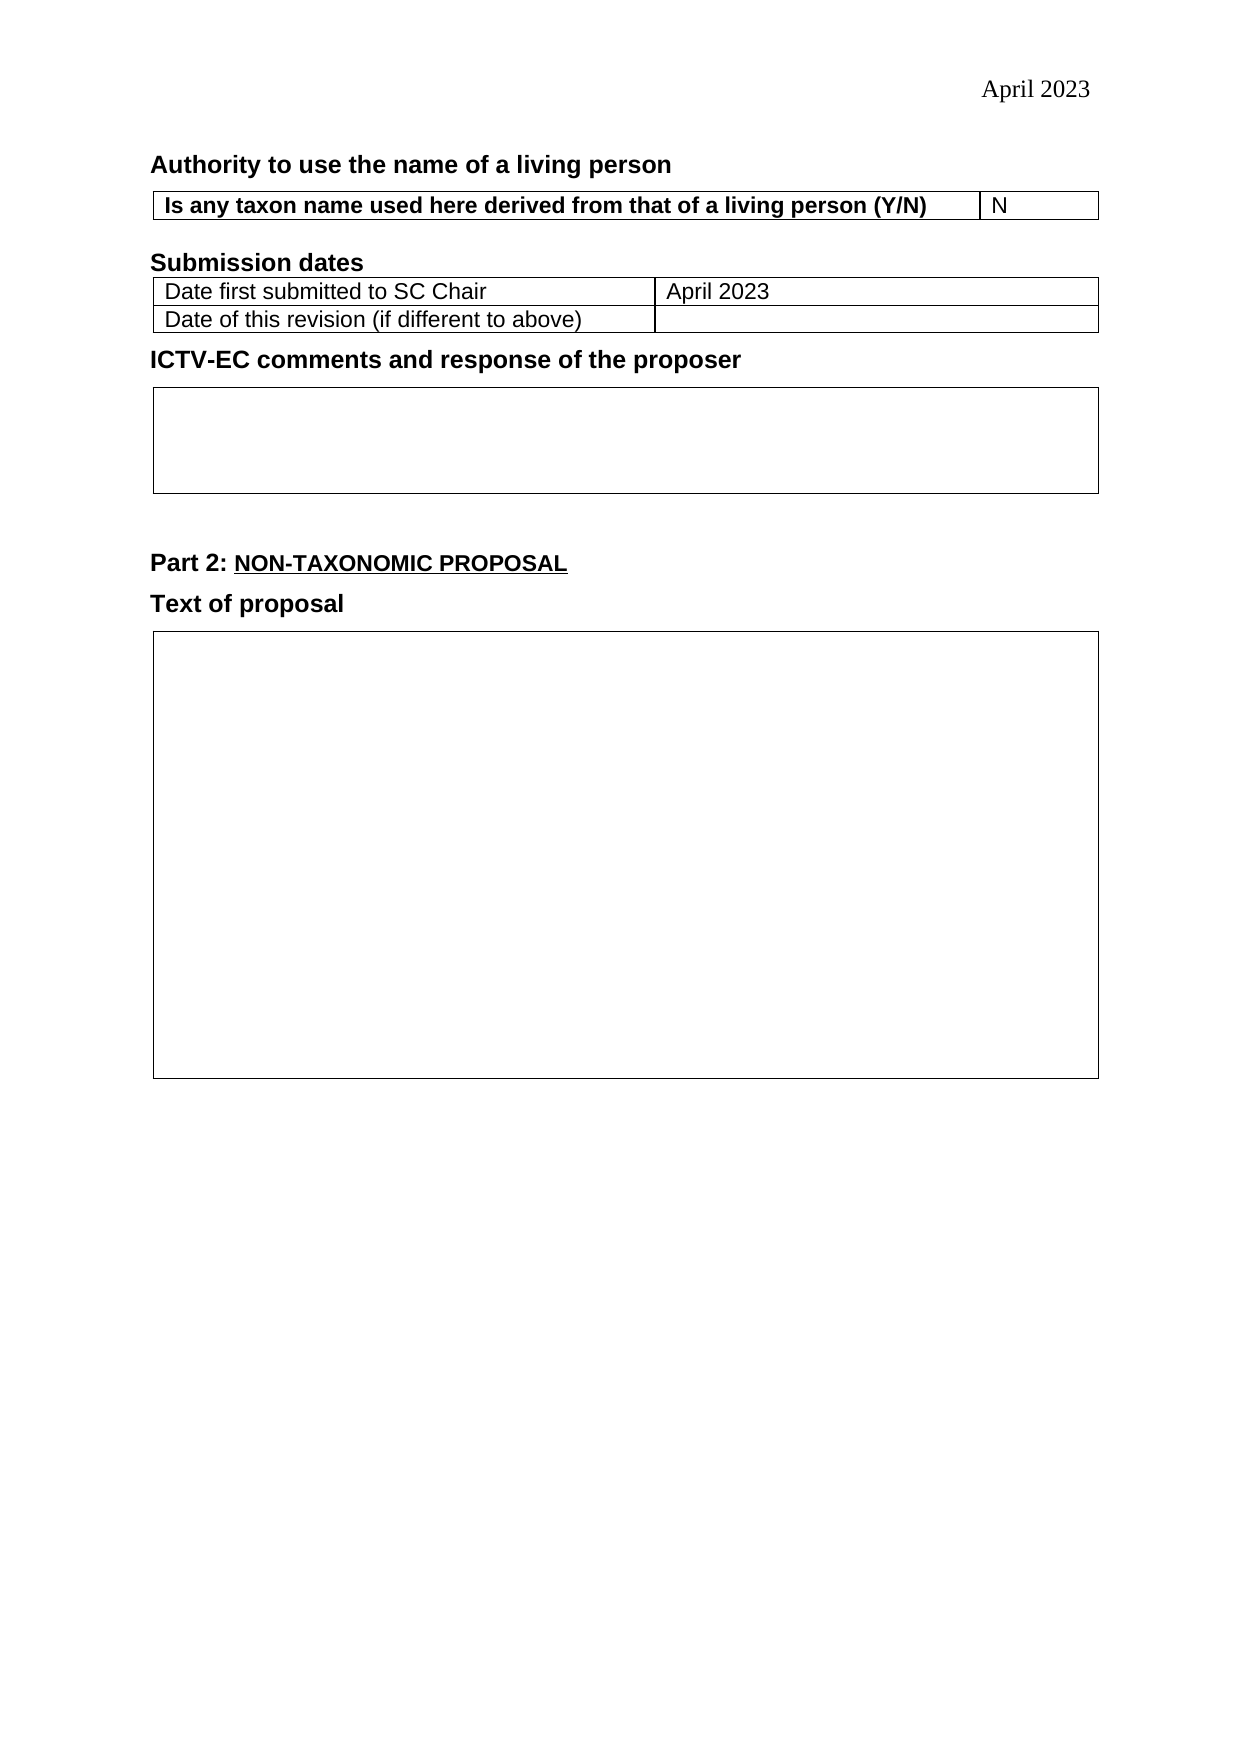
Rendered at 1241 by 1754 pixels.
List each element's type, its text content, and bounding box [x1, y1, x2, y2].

text Part 2: NON-TAXONOMIC PROPOSAL [150, 548, 1090, 577]
table_header Date first submitted to SC Chair [154, 278, 654, 304]
table_header April 2023 [656, 278, 1098, 304]
text Submission dates [150, 248, 1090, 277]
text Authority to use the name of a living person [150, 150, 1090, 179]
table_header [154, 388, 1098, 493]
table_header N [981, 192, 1098, 219]
table_cell Date of this revision (if different to above) [154, 306, 654, 332]
text ICTV-EC comments and response of the proposer [150, 346, 1090, 374]
text Text of proposal [150, 589, 1090, 618]
table_header [154, 632, 1098, 1077]
table_header Is any taxon name used here derived from that of a living person (Y/N) [154, 192, 979, 219]
table_cell [656, 306, 1098, 332]
